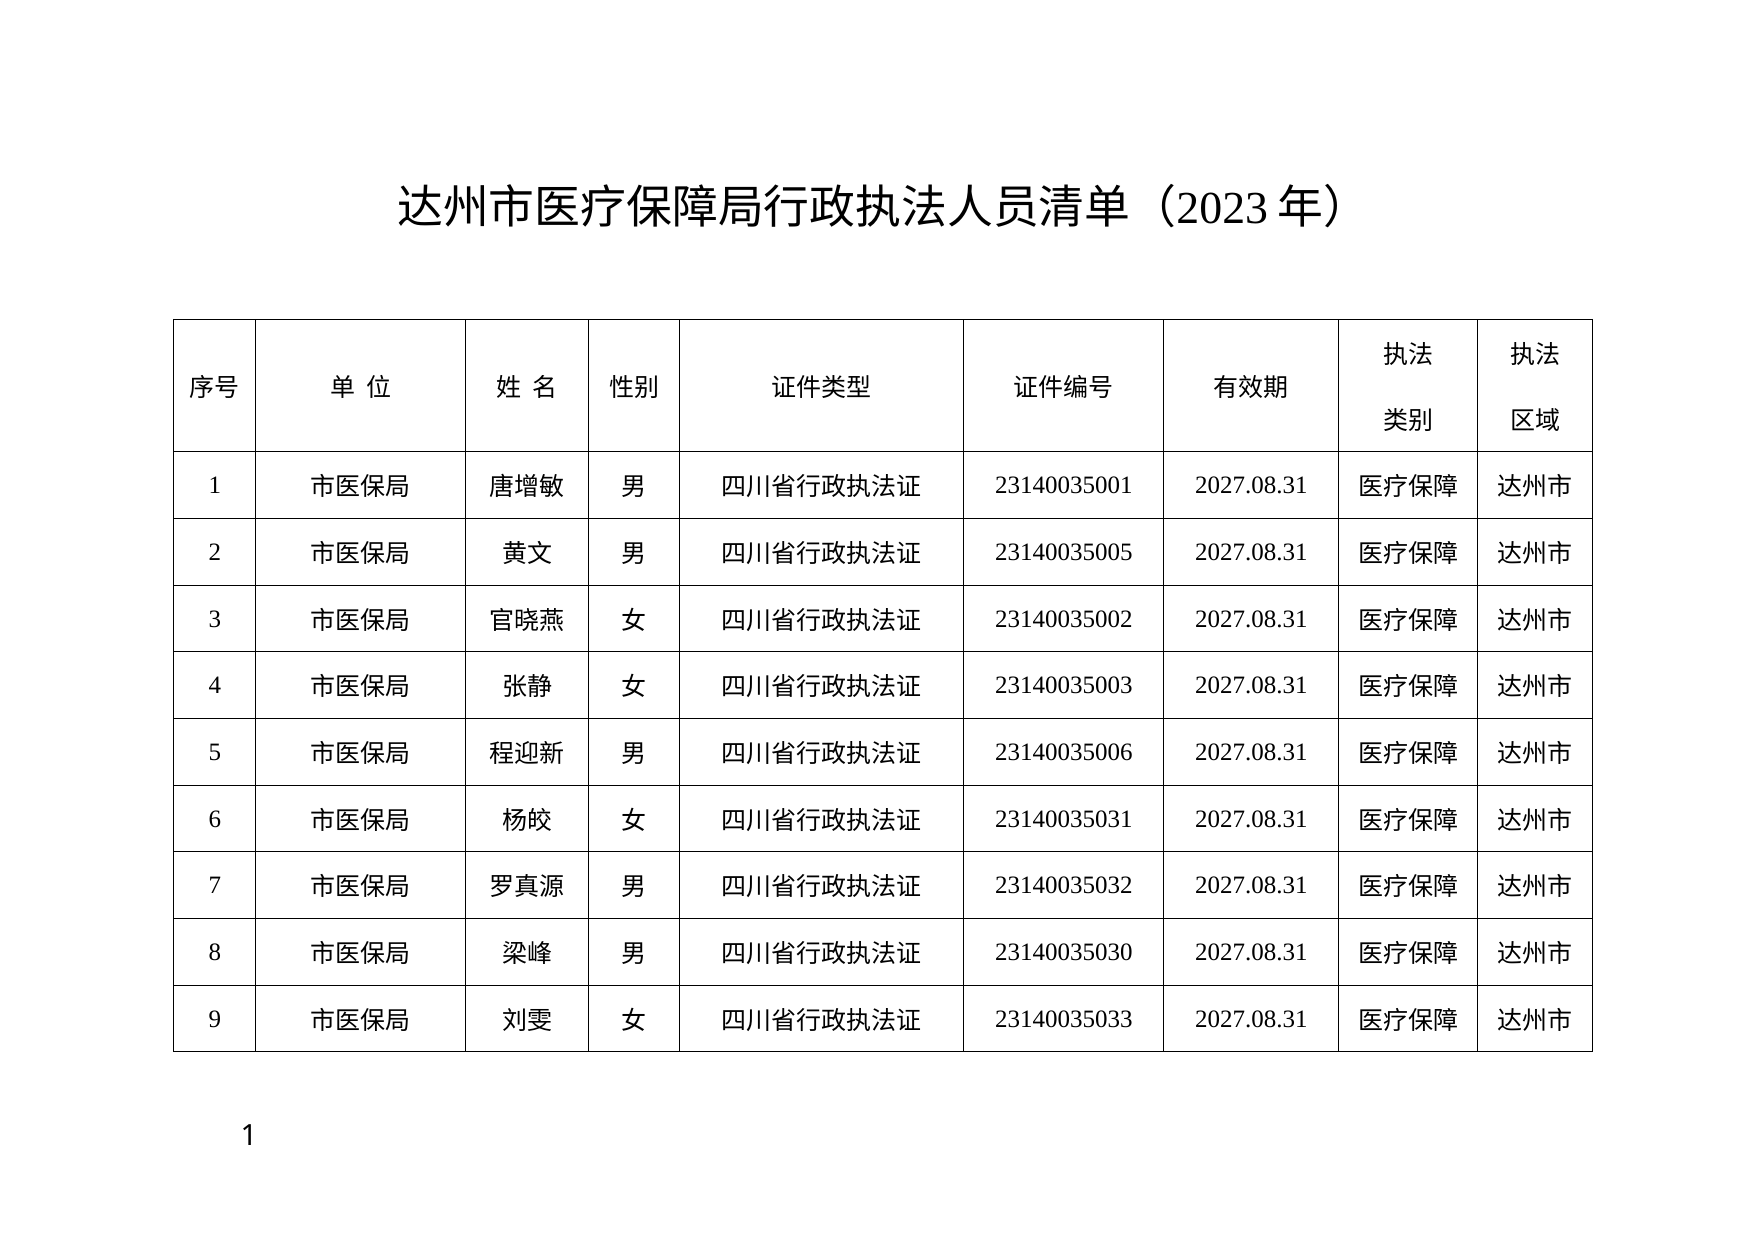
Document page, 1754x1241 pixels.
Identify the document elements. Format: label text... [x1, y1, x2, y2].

table_cell 市医保局 [256, 586, 465, 651]
table_cell 四川省行政执法证 [680, 719, 963, 784]
table_cell 23140035003 [964, 652, 1163, 718]
table_header 姓 名 [466, 320, 588, 451]
table_cell 四川省行政执法证 [680, 986, 963, 1051]
table_cell 23140035033 [964, 986, 1163, 1051]
table_cell 市医保局 [256, 719, 465, 784]
table_cell 2027.08.31 [1164, 586, 1338, 651]
table_cell 2027.08.31 [1164, 652, 1338, 718]
table_cell 四川省行政执法证 [680, 652, 963, 718]
table_header 序号 [174, 320, 255, 451]
table_cell 医疗保障 [1339, 852, 1477, 918]
table_cell 杨皎 [466, 786, 588, 851]
table_header 执法 类别 [1339, 320, 1477, 451]
table_cell 黄文 [466, 519, 588, 584]
table_cell 7 [174, 852, 255, 918]
table_cell 梁峰 [466, 919, 588, 984]
table_cell 23140035001 [964, 452, 1163, 518]
table_cell 2 [174, 519, 255, 584]
table_cell 3 [174, 586, 255, 651]
table_cell 2027.08.31 [1164, 719, 1338, 784]
table_cell 四川省行政执法证 [680, 519, 963, 584]
table_cell 罗真源 [466, 852, 588, 918]
table_cell 男 [589, 919, 679, 984]
table_cell 男 [589, 519, 679, 584]
table_cell 达州市 [1478, 719, 1592, 784]
table_cell 市医保局 [256, 852, 465, 918]
table_cell 四川省行政执法证 [680, 919, 963, 984]
table_cell 8 [174, 919, 255, 984]
table_cell 市医保局 [256, 652, 465, 718]
table_cell 市医保局 [256, 986, 465, 1051]
table_cell 市医保局 [256, 519, 465, 584]
table_cell 女 [589, 786, 679, 851]
table_cell 女 [589, 586, 679, 651]
table_cell 市医保局 [256, 452, 465, 518]
table_cell 医疗保障 [1339, 586, 1477, 651]
table_cell 官晓燕 [466, 586, 588, 651]
table_cell 23140035002 [964, 586, 1163, 651]
table_cell 市医保局 [256, 919, 465, 984]
table_cell 医疗保障 [1339, 452, 1477, 518]
table_header 有效期 [1164, 320, 1338, 451]
table_cell 5 [174, 719, 255, 784]
table_cell 2027.08.31 [1164, 986, 1338, 1051]
table_cell 四川省行政执法证 [680, 452, 963, 518]
table_cell 唐增敏 [466, 452, 588, 518]
table_cell 达州市 [1478, 452, 1592, 518]
table_cell 4 [174, 652, 255, 718]
table_cell 达州市 [1478, 852, 1592, 918]
table_cell 2027.08.31 [1164, 452, 1338, 518]
table_cell 四川省行政执法证 [680, 852, 963, 918]
table_cell 女 [589, 652, 679, 718]
table_cell 达州市 [1478, 519, 1592, 584]
table_header 执法 区域 [1478, 320, 1592, 451]
table_cell 达州市 [1478, 919, 1592, 984]
table_cell 四川省行政执法证 [680, 786, 963, 851]
table_cell 程迎新 [466, 719, 588, 784]
table_cell 医疗保障 [1339, 652, 1477, 718]
table_cell 张静 [466, 652, 588, 718]
table_cell 2027.08.31 [1164, 519, 1338, 584]
table_cell 医疗保障 [1339, 519, 1477, 584]
table_cell 1 [174, 452, 255, 518]
table_cell 医疗保障 [1339, 919, 1477, 984]
table_cell 男 [589, 719, 679, 784]
table_cell 23140035031 [964, 786, 1163, 851]
table_cell 刘雯 [466, 986, 588, 1051]
table_header 单 位 [256, 320, 465, 451]
table_cell 医疗保障 [1339, 719, 1477, 784]
table_cell 6 [174, 786, 255, 851]
table_cell 9 [174, 986, 255, 1051]
table_cell 23140035006 [964, 719, 1163, 784]
table_cell 23140035032 [964, 852, 1163, 918]
table_cell 医疗保障 [1339, 786, 1477, 851]
table_header 证件类型 [680, 320, 963, 451]
table_cell 男 [589, 852, 679, 918]
table_cell 达州市 [1478, 986, 1592, 1051]
table_cell 四川省行政执法证 [680, 586, 963, 651]
table_cell 市医保局 [256, 786, 465, 851]
table_header 性别 [589, 320, 679, 451]
table_cell 达州市 [1478, 586, 1592, 651]
table_header 证件编号 [964, 320, 1163, 451]
table_cell 达州市 [1478, 786, 1592, 851]
table_cell 23140035005 [964, 519, 1163, 584]
table_cell 2027.08.31 [1164, 919, 1338, 984]
table_cell 23140035030 [964, 919, 1163, 984]
text 达州市医疗保障局行政执法人员清单（2023年） [218, 155, 1547, 253]
table_cell 2027.08.31 [1164, 786, 1338, 851]
table_cell 女 [589, 986, 679, 1051]
table_cell 2027.08.31 [1164, 852, 1338, 918]
table_cell 达州市 [1478, 652, 1592, 718]
table_cell 男 [589, 452, 679, 518]
table_cell 医疗保障 [1339, 986, 1477, 1051]
